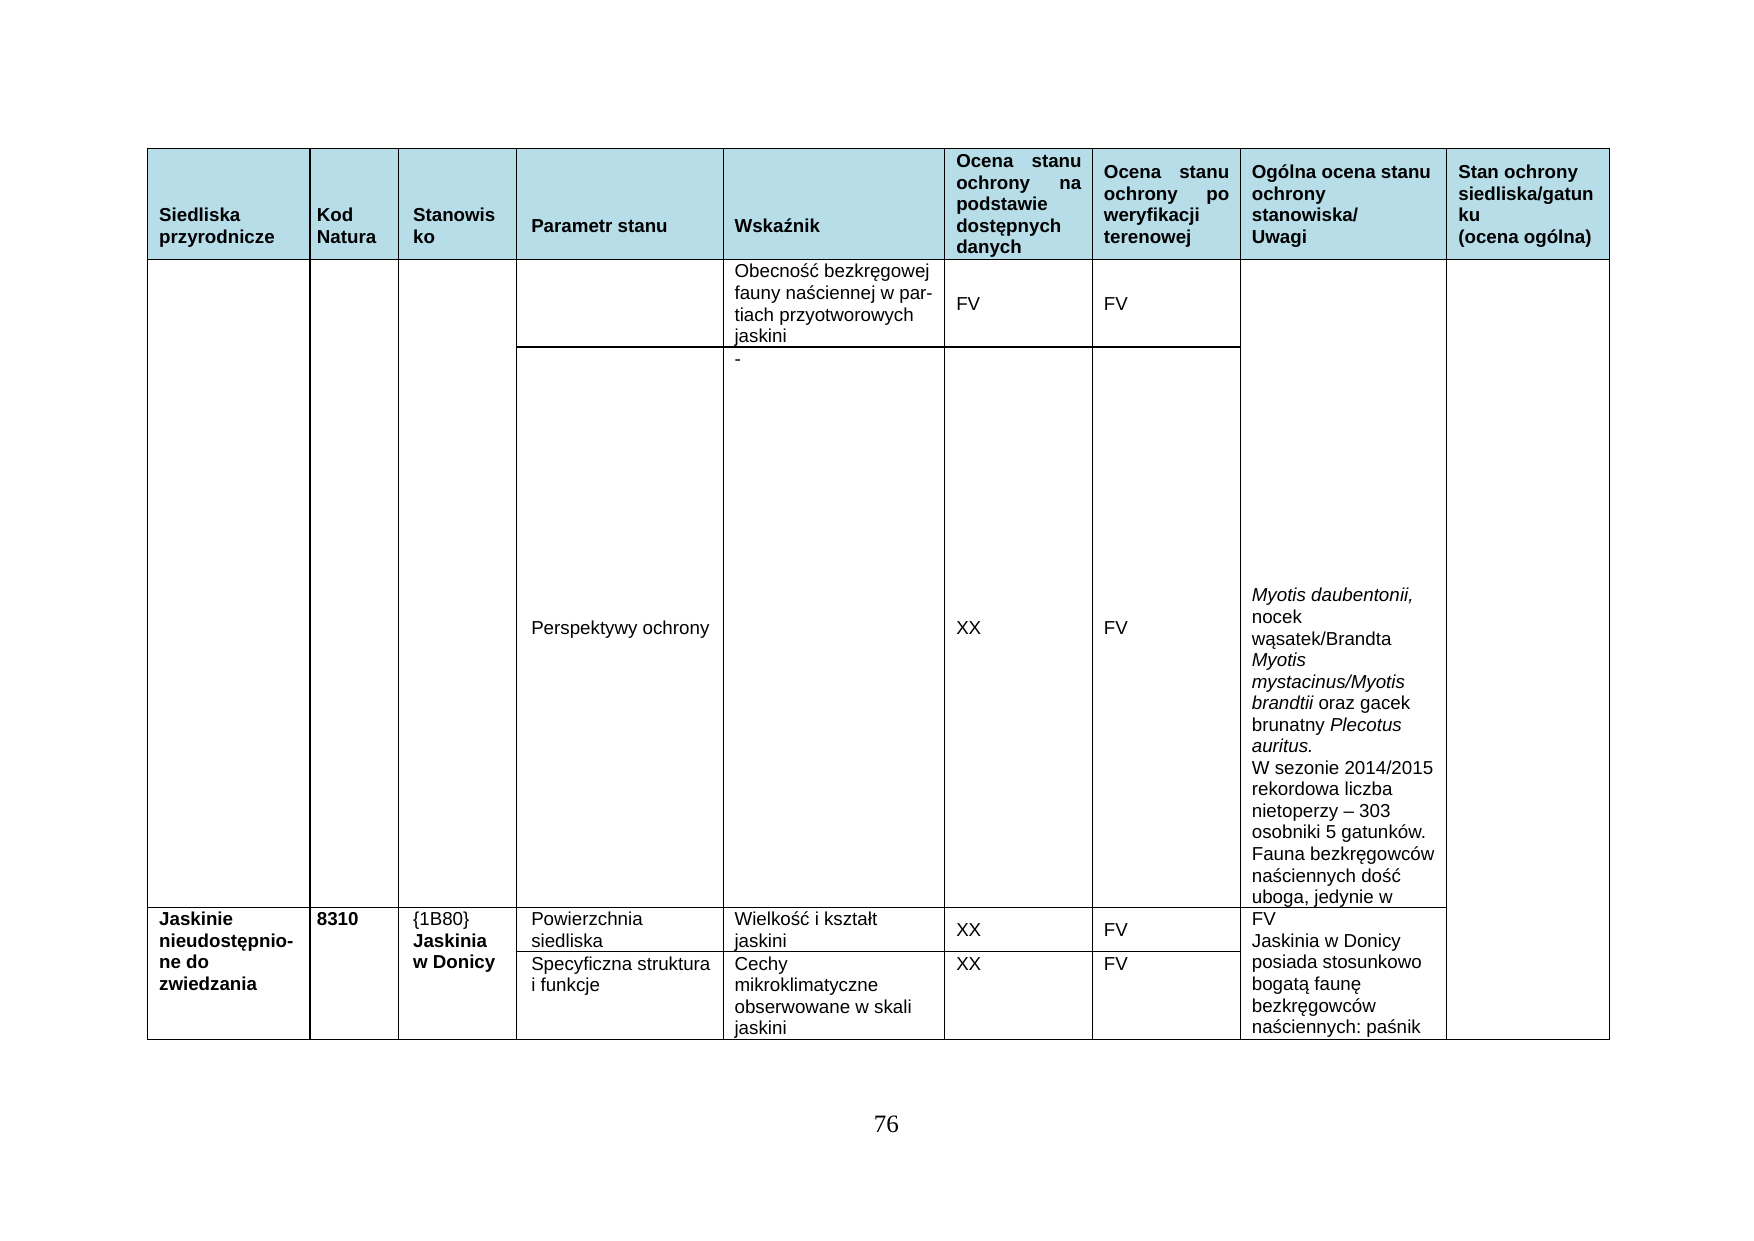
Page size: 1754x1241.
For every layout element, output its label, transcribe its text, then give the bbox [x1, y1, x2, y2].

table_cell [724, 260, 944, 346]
table_header Parametr stanu [517, 149, 723, 259]
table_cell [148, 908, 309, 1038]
table_header Stan ochrony siedliska/gatunku (ocena ogólna) [1447, 149, 1609, 259]
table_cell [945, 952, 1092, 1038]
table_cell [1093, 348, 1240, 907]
table_header Ocena stanu ochrony na podstawie dostępnych danych [945, 149, 1092, 259]
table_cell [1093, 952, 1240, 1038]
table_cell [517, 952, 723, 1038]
table_header Wskaźnik [724, 149, 944, 259]
table_header Stanowisko [399, 149, 516, 259]
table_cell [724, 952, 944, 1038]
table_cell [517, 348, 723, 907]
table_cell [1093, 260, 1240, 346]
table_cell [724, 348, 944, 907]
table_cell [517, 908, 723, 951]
table_header Kod Natura [311, 149, 398, 259]
table_header Ogólna ocena stanu ochrony stanowiska/ Uwagi [1241, 149, 1446, 259]
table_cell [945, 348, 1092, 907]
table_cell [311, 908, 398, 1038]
table_header Siedliska przyrodnicze [148, 149, 309, 259]
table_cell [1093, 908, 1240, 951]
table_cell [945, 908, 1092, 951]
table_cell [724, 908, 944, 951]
table_header Ocena stanu ochrony po weryfikacji terenowej [1093, 149, 1240, 259]
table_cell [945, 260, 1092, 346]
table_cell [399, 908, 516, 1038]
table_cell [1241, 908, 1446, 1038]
